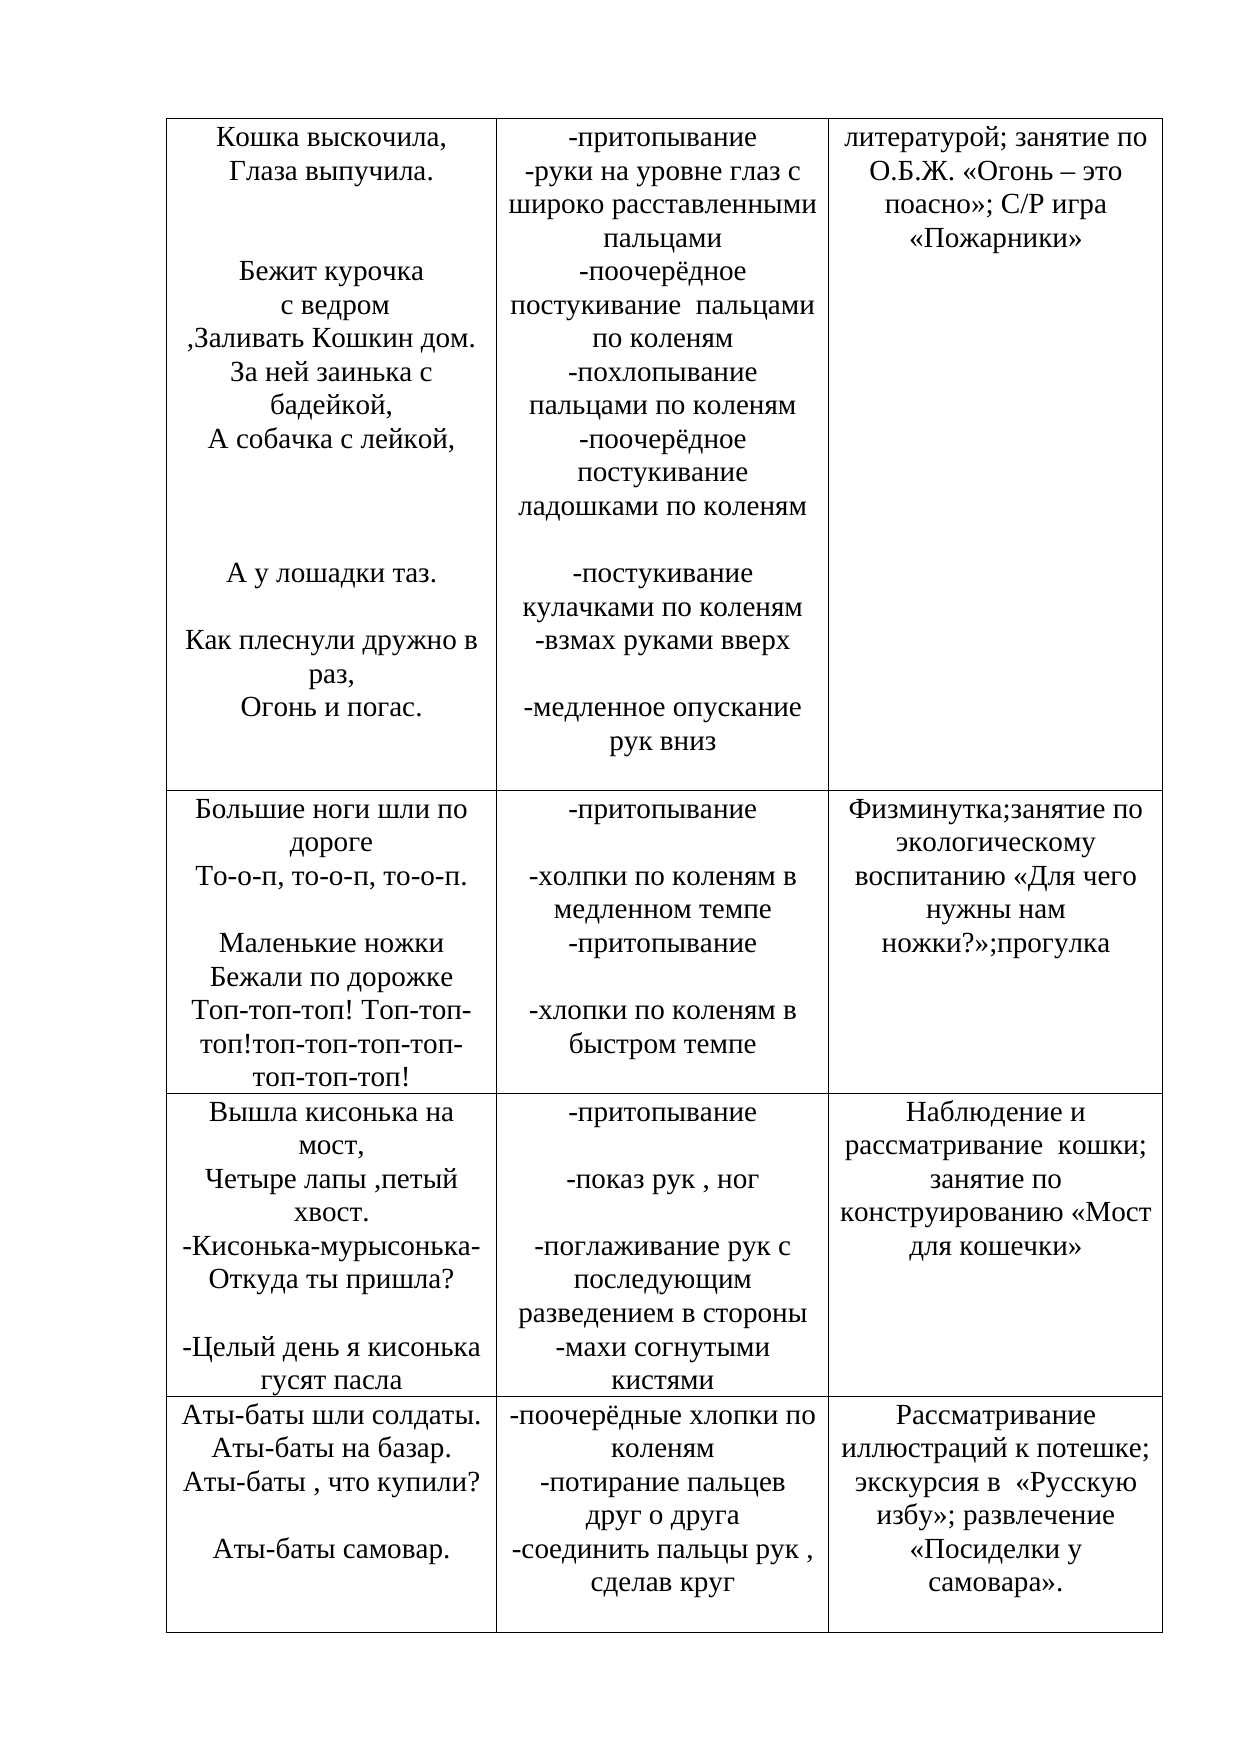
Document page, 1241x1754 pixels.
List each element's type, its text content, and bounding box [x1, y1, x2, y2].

table_cell -поочерёдные хлопки по коленям -потирание пальцев друг о друга -соединить пальцы рук , сделав круг [497, 1397, 828, 1632]
table_cell Аты-баты шли солдаты. Аты-баты на базар. Аты-баты , что купили? Аты-баты самовар. [167, 1397, 496, 1632]
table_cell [167, 119, 496, 790]
table_cell Рассматривание иллюстраций к потешке; экскурсия в «Русскую избу»; развлечение «Посиделки у самовара». [829, 1397, 1162, 1632]
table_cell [829, 119, 1162, 790]
table_cell Физминутка;занятие по экологическому воспитанию «Для чего нужны нам ножки?»;прогулка [829, 791, 1162, 1093]
table_cell Вышла кисонька на мост, Четыре лапы ,петый хвост. -Кисонька-мурысонька- Откуда ты пришла? -Целый день я кисонька гусят пасла [167, 1094, 496, 1396]
table_cell -притопывание -показ рук , ног -поглаживание рук с последующим разведением в стороны -махи согнутыми кистями [497, 1094, 828, 1396]
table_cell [497, 119, 828, 790]
table_cell Большие ноги шли по дороге То-о-п, то-о-п, то-о-п. Маленькие ножки Бежали по дорожке Топ-топ-топ! Топ-топ-топ!топ-топ-топ-топ-топ-топ-топ! [167, 791, 496, 1093]
table_cell Наблюдение и рассматривание кошки; занятие по конструированию «Мост для кошечки» [829, 1094, 1162, 1396]
table_cell -притопывание -холпки по коленям в медленном темпе -притопывание -хлопки по коленям в быстром темпе [497, 791, 828, 1093]
